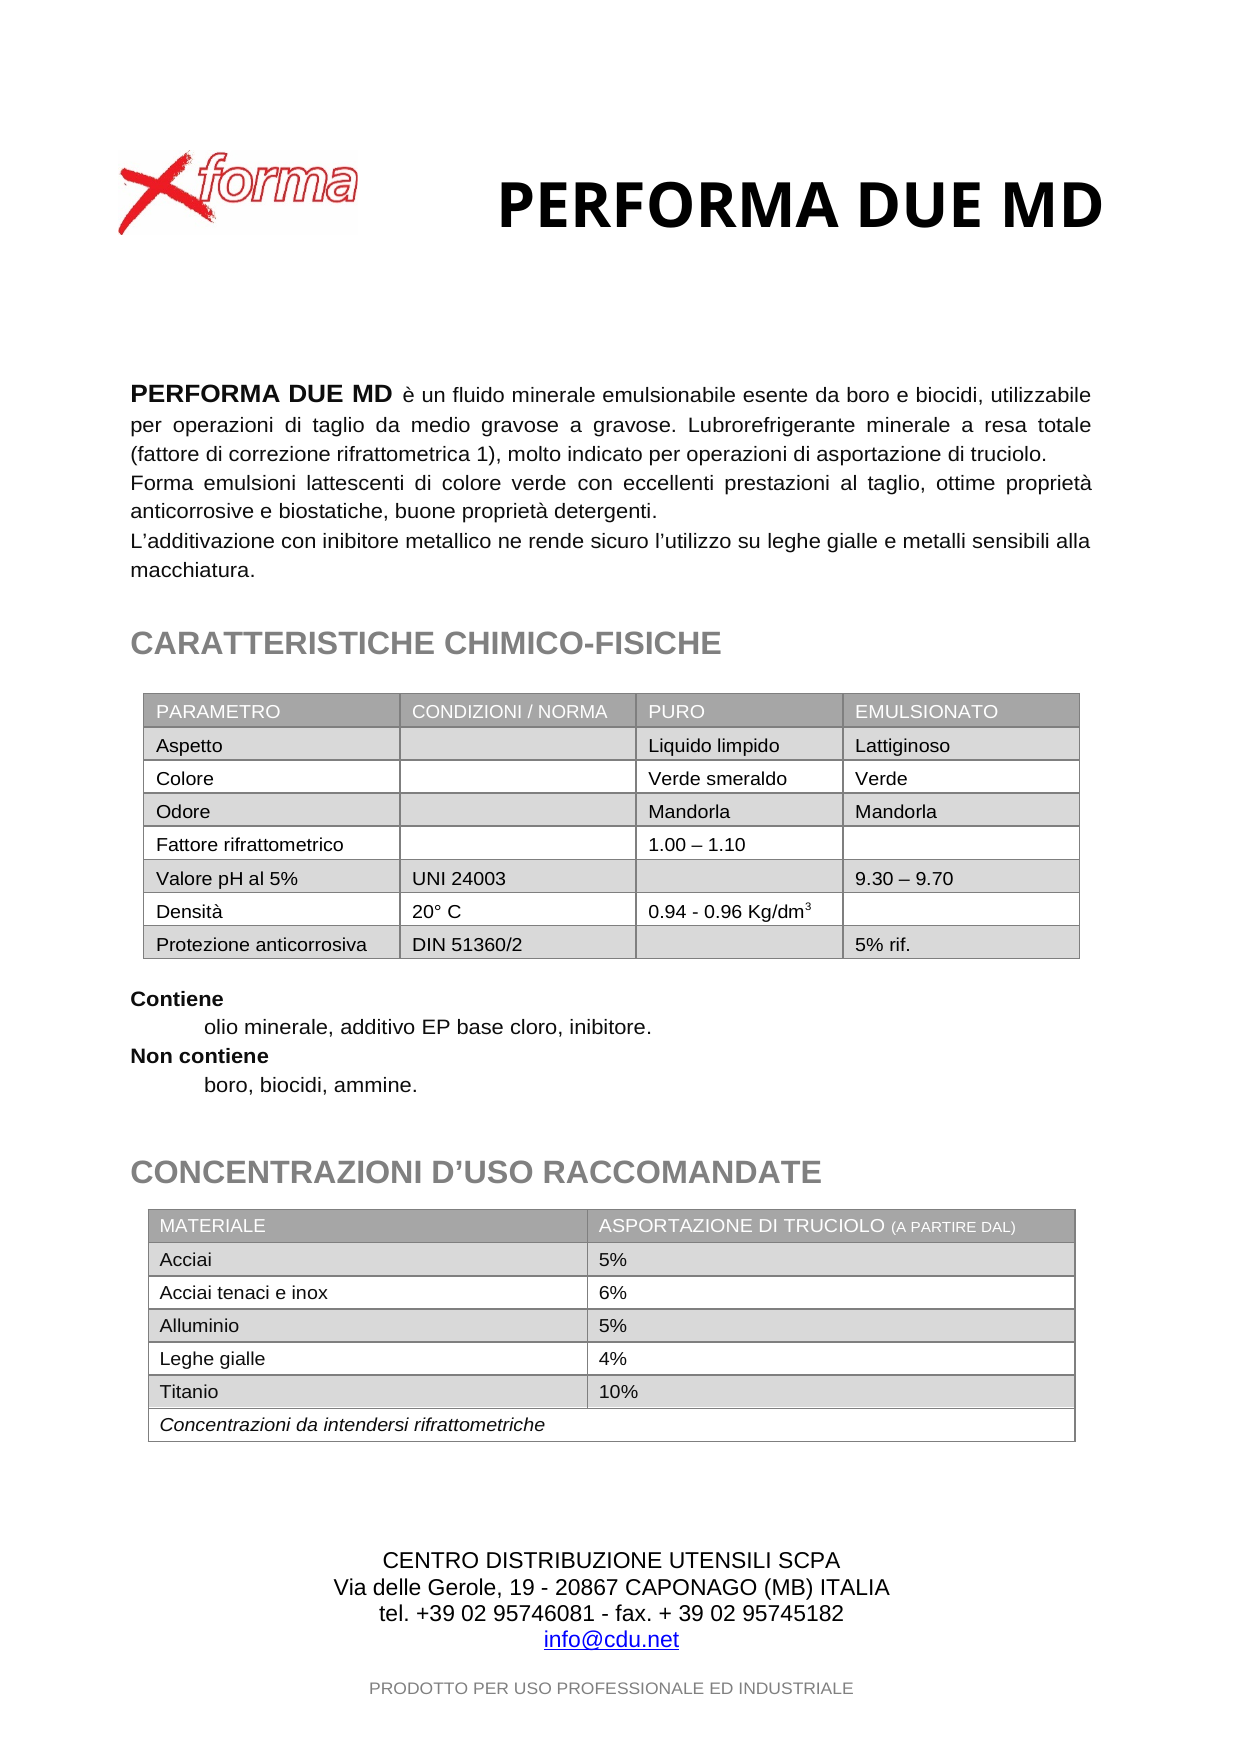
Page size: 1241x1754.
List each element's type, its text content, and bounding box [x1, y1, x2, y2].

table_cell Densità [144, 893, 399, 925]
table_cell Lattiginoso [844, 728, 1079, 759]
table_cell 20° C [401, 893, 635, 925]
subtitle CONCENTRAZIONI D’USO RACCOMANDATE [130, 1153, 1105, 1191]
subtitle CARATTERISTICHE CHIMICO-FISICHE [130, 624, 1105, 661]
table_cell DIN 51360/2 [401, 926, 635, 958]
table_cell Concentrazioni da intendersi rifrattometriche [149, 1409, 1074, 1441]
table_cell 0.94 - 0.96 Kg/dm3 [637, 893, 842, 925]
table_cell Odore [144, 794, 399, 825]
table_header EMULSIONATO [844, 694, 1079, 726]
table_cell [637, 926, 842, 958]
table_cell 9.30 – 9.70 [844, 860, 1079, 892]
table_cell 5% [588, 1243, 1074, 1275]
table_cell 10% [588, 1376, 1074, 1407]
table_cell Fattore rifrattometrico [144, 827, 399, 858]
table_cell Acciai tenaci e inox [149, 1277, 587, 1308]
table_cell 6% [588, 1277, 1074, 1308]
table_cell [401, 827, 635, 858]
table_cell Valore pH al 5% [144, 860, 399, 892]
picture [118, 150, 358, 235]
subtitle PERFORMA DUE MD [354, 161, 1105, 246]
text Forma emulsioni lattescenti di colore verde con eccellenti prestazioni al taglio, ottime proprietà anticorrosive e biostatiche, buone proprietà detergenti. [130, 470, 1093, 523]
table_header MATERIALE [149, 1210, 587, 1242]
table_cell 5% [588, 1310, 1074, 1341]
table_cell Liquido limpido [637, 728, 842, 759]
table_cell Acciai [149, 1243, 587, 1275]
table_cell 1.00 – 1.10 [637, 827, 842, 858]
table_cell Verde [844, 761, 1079, 792]
table_cell Alluminio [149, 1310, 587, 1341]
table_cell [401, 794, 635, 825]
subtitle Contiene [130, 986, 1105, 1010]
table_header PARAMETRO [144, 694, 399, 726]
text olio minerale, additivo EP base cloro, inibitore. [204, 1015, 1105, 1039]
table_cell [401, 728, 635, 759]
table_cell Protezione anticorrosiva [144, 926, 399, 958]
table_cell Titanio [149, 1376, 587, 1407]
table_cell Verde smeraldo [637, 761, 842, 792]
table_cell 4% [588, 1343, 1074, 1374]
table_cell Aspetto [144, 728, 399, 759]
table_cell 5% rif. [844, 926, 1079, 958]
text PERFORMA DUE MD è un fluido minerale emulsionabile esente da boro e biocidi, utilizzabile per operazioni di taglio da medio gravose a gravose. Lubrorefrigerante minerale a resa totale (fattore di correzione rifrattometrica 1), molto indicato per operazioni di asportazione di truciolo. [130, 379, 1093, 465]
table_cell [637, 860, 842, 892]
text L’additivazione con inibitore metallico ne rende sicuro l’utilizzo su leghe gialle e metalli sensibili alla macchiatura. [130, 528, 1093, 581]
table_cell Mandorla [844, 794, 1079, 825]
table_cell Leghe gialle [149, 1343, 587, 1374]
text boro, biocidi, ammine. [204, 1072, 1105, 1096]
table_cell Mandorla [637, 794, 842, 825]
table_cell [844, 827, 1079, 858]
table_header CONDIZIONI / NORMA [401, 694, 635, 726]
table_header PURO [637, 694, 842, 726]
table_cell Colore [144, 761, 399, 792]
table_cell [844, 893, 1079, 925]
table_cell UNI 24003 [401, 860, 635, 892]
table_header ASPORTAZIONE DI TRUCIOLO (A PARTIRE DAL) [588, 1210, 1074, 1242]
subtitle Non contiene [130, 1044, 1105, 1068]
table_cell [401, 761, 635, 792]
